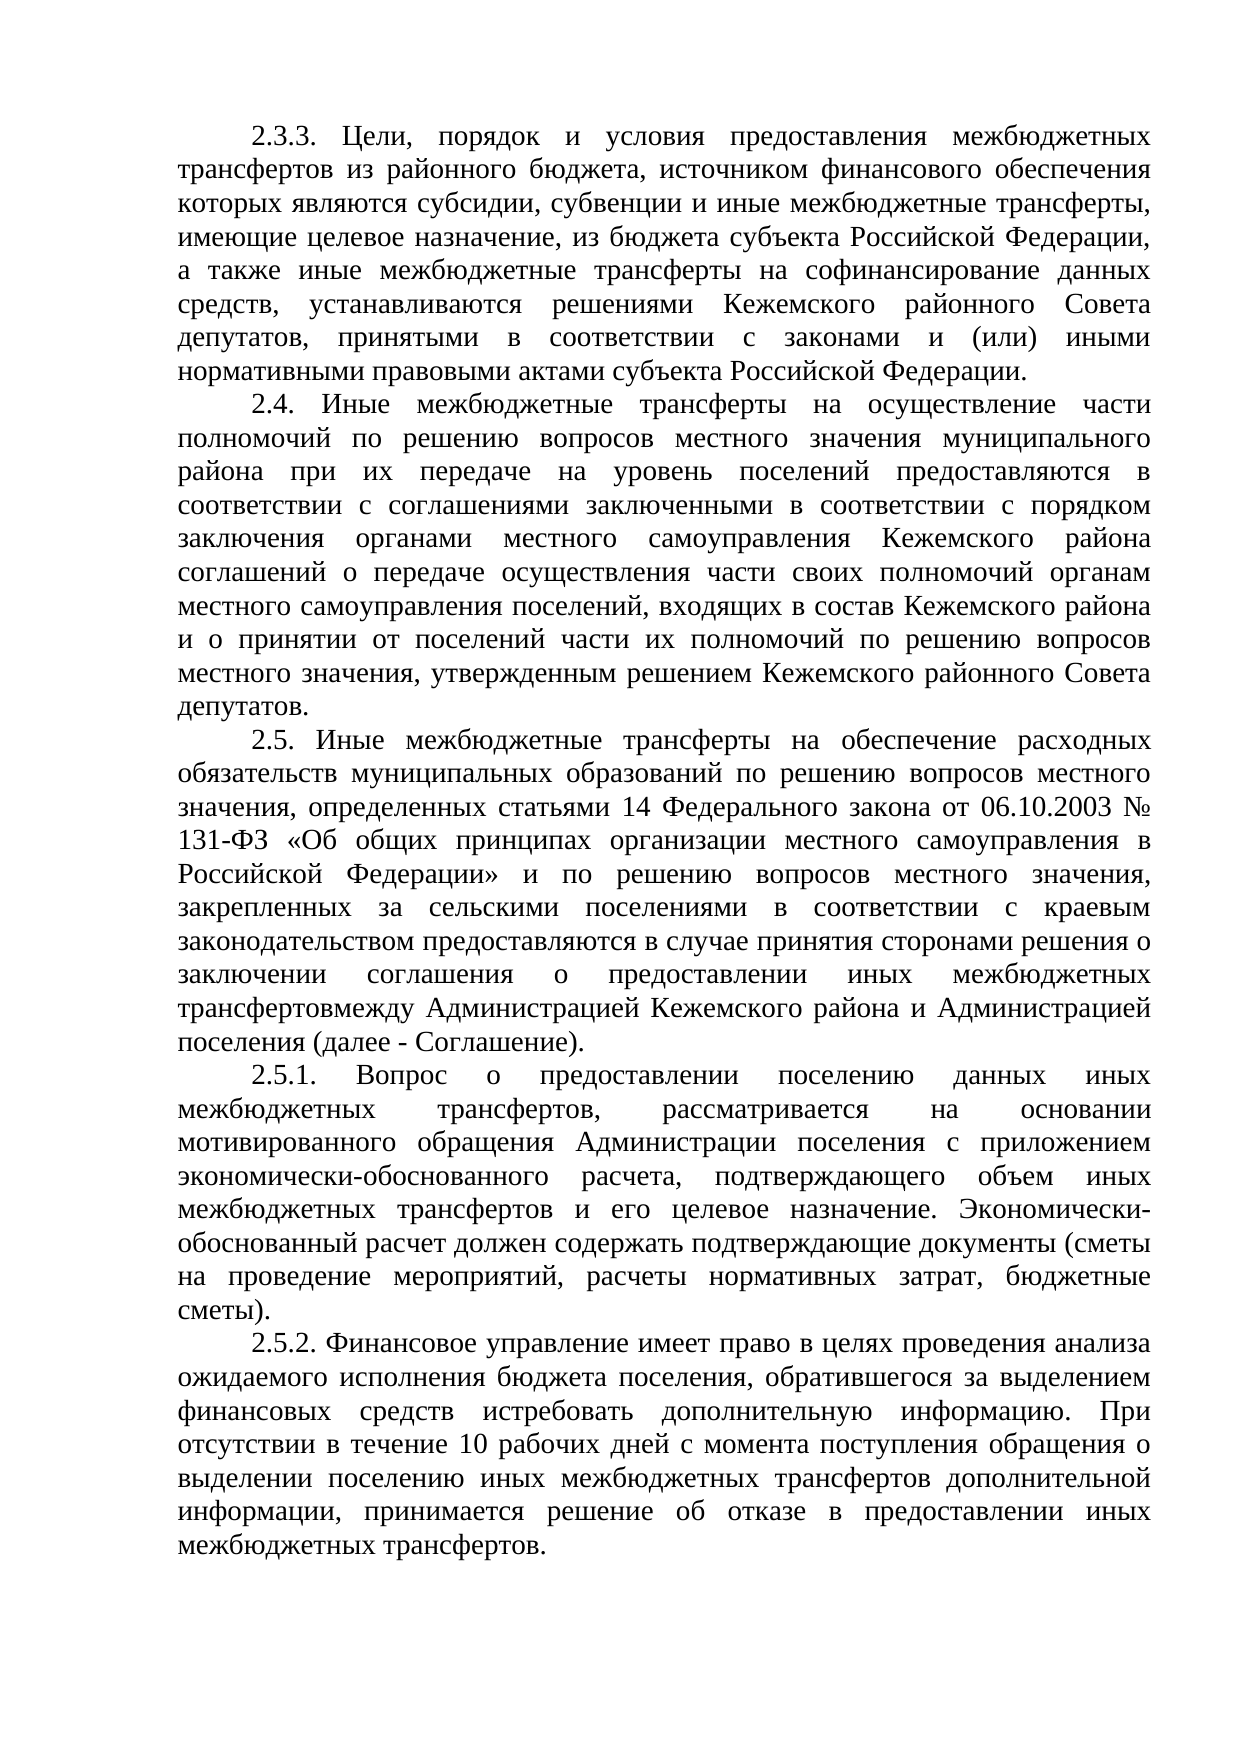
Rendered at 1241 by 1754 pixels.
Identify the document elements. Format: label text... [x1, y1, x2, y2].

text 2.5.1. Вопрос о предоставлении поселению данных иных межбюджетных трансфертов, рассматривается на основании мотивированного обращения Администрации поселения с приложением экономически-обоснованного расчета, подтверждающего объем иных межбюджетных трансфертов и его целевое назначение. Экономически-обоснованный расчет должен содержать подтверждающие документы (сметы на проведение мероприятий, расчеты нормативных затрат, бюджетные сметы). [177, 1057, 1152, 1326]
text 2.4. Иные межбюджетные трансферты на осуществление части полномочий по решению вопросов местного значения муниципального района при их передаче на уровень поселений предоставляются в соответствии с соглашениями заключенными в соответствии с порядком заключения органами местного самоуправления Кежемского района соглашений о передаче осуществления части своих полномочий органам местного самоуправления поселений, входящих в состав Кежемского района и о принятии от поселений части их полномочий по решению вопросов местного значения, утвержденным решением Кежемского районного Совета депутатов. [177, 386, 1152, 722]
text 2.3.3. Цели, порядок и условия предоставления межбюджетных трансфертов из районного бюджета, источником финансового обеспечения которых являются субсидии, субвенции и иные межбюджетные трансферты, имеющие целевое назначение, из бюджета субъекта Российской Федерации, а также иные межбюджетные трансферты на софинансирование данных средств, устанавливаются решениями Кежемского районного Совета депутатов, принятыми в соответствии с законами и (или) иными нормативными правовыми актами субъекта Российской Федерации. [177, 118, 1152, 386]
text 2.5. Иные межбюджетные трансферты на обеспечение расходных обязательств муниципальных образований по решению вопросов местного значения, определенных статьями 14 Федерального закона от 06.10.2003 № 131-ФЗ «Об общих принципах организации местного самоуправления в Российской Федерации» и по решению вопросов местного значения, закрепленных за сельскими поселениями в соответствии с краевым законодательством предоставляются в случае принятия сторонами решения о заключении соглашения о предоставлении иных межбюджетных трансфертовмежду Администрацией Кежемского района и Администрацией поселения (далее - Соглашение). [177, 722, 1152, 1057]
text 2.5.2. Финансовое управление имеет право в целях проведения анализа ожидаемого исполнения бюджета поселения, обратившегося за выделением финансовых средств истребовать дополнительную информацию. При отсутствии в течение 10 рабочих дней с момента поступления обращения о выделении поселению иных межбюджетных трансфертов дополнительной информации, принимается решение об отказе в предоставлении иных межбюджетных трансфертов. [177, 1326, 1152, 1560]
